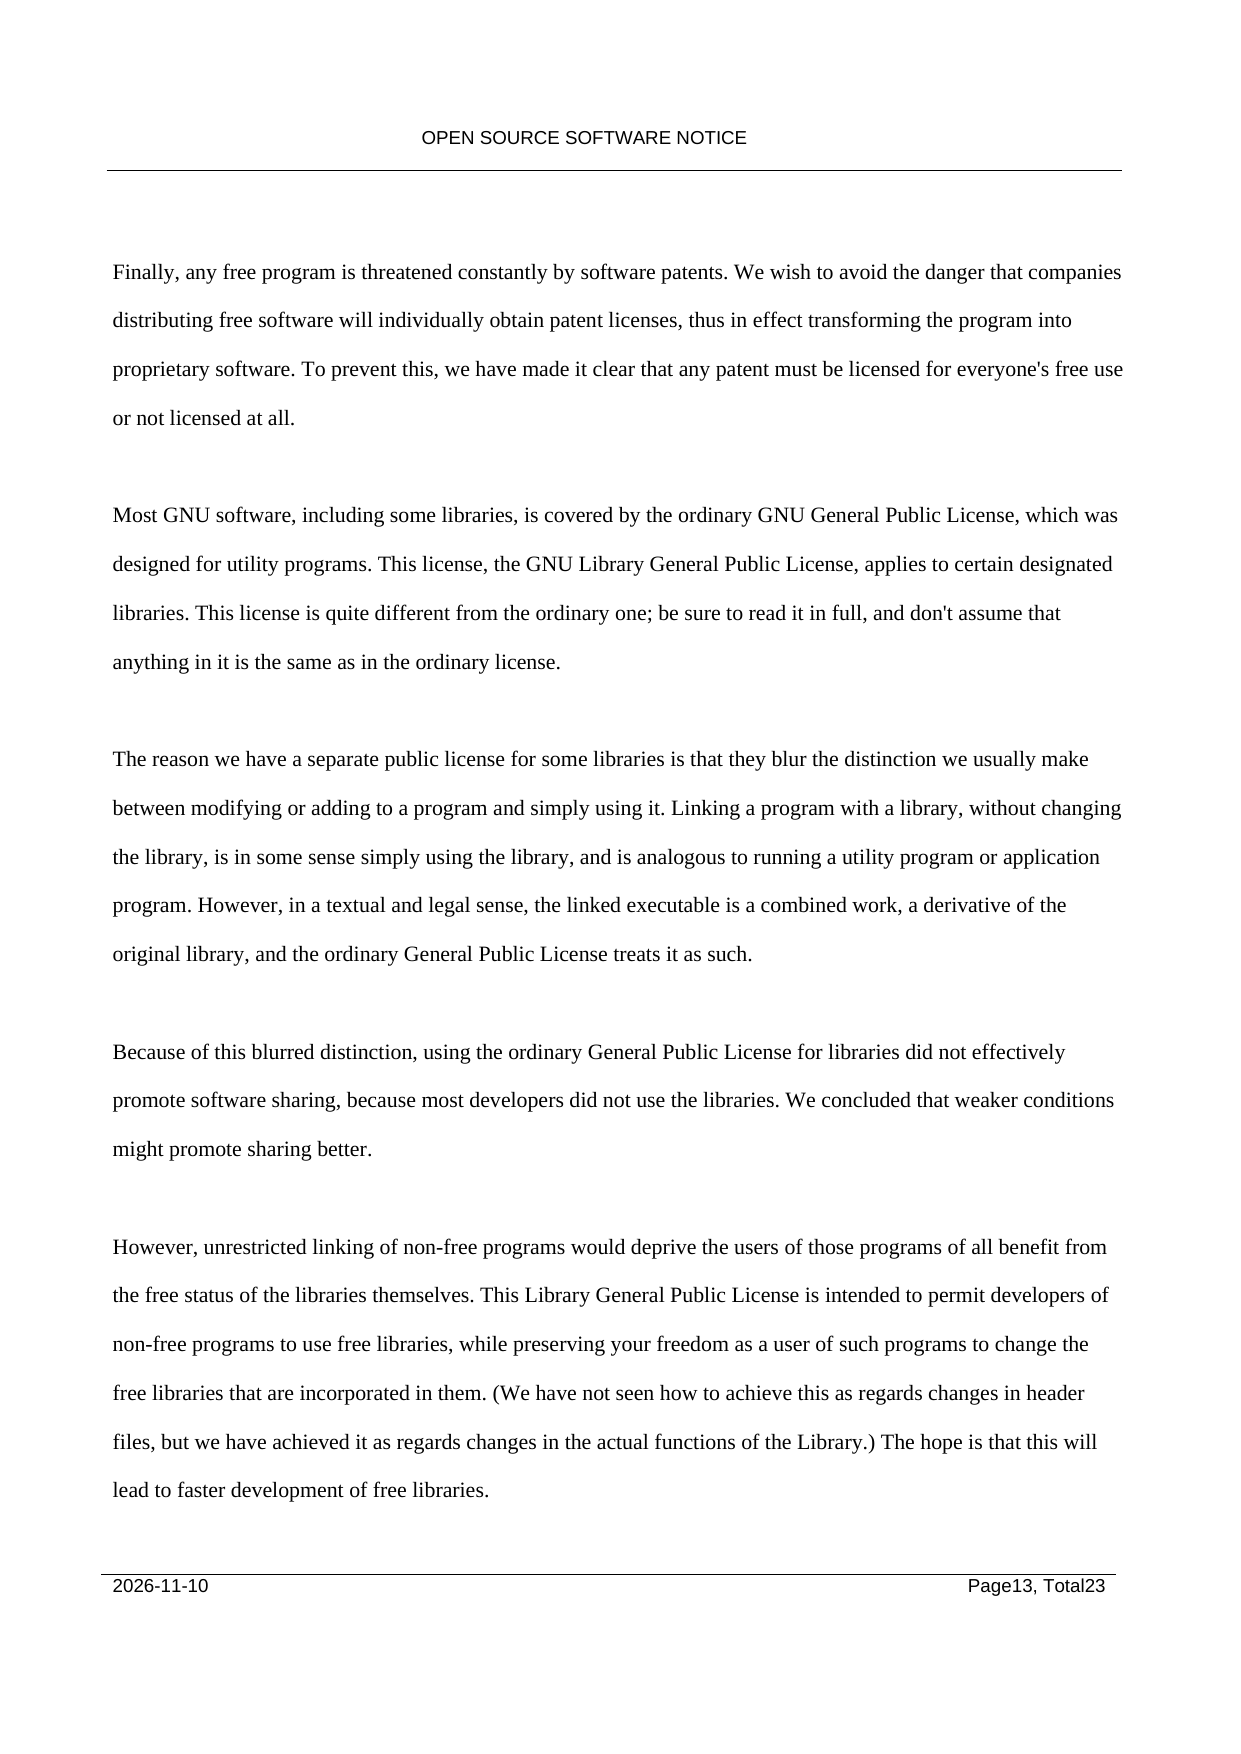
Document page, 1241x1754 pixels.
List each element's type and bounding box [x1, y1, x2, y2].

text [112, 206, 1128, 1506]
